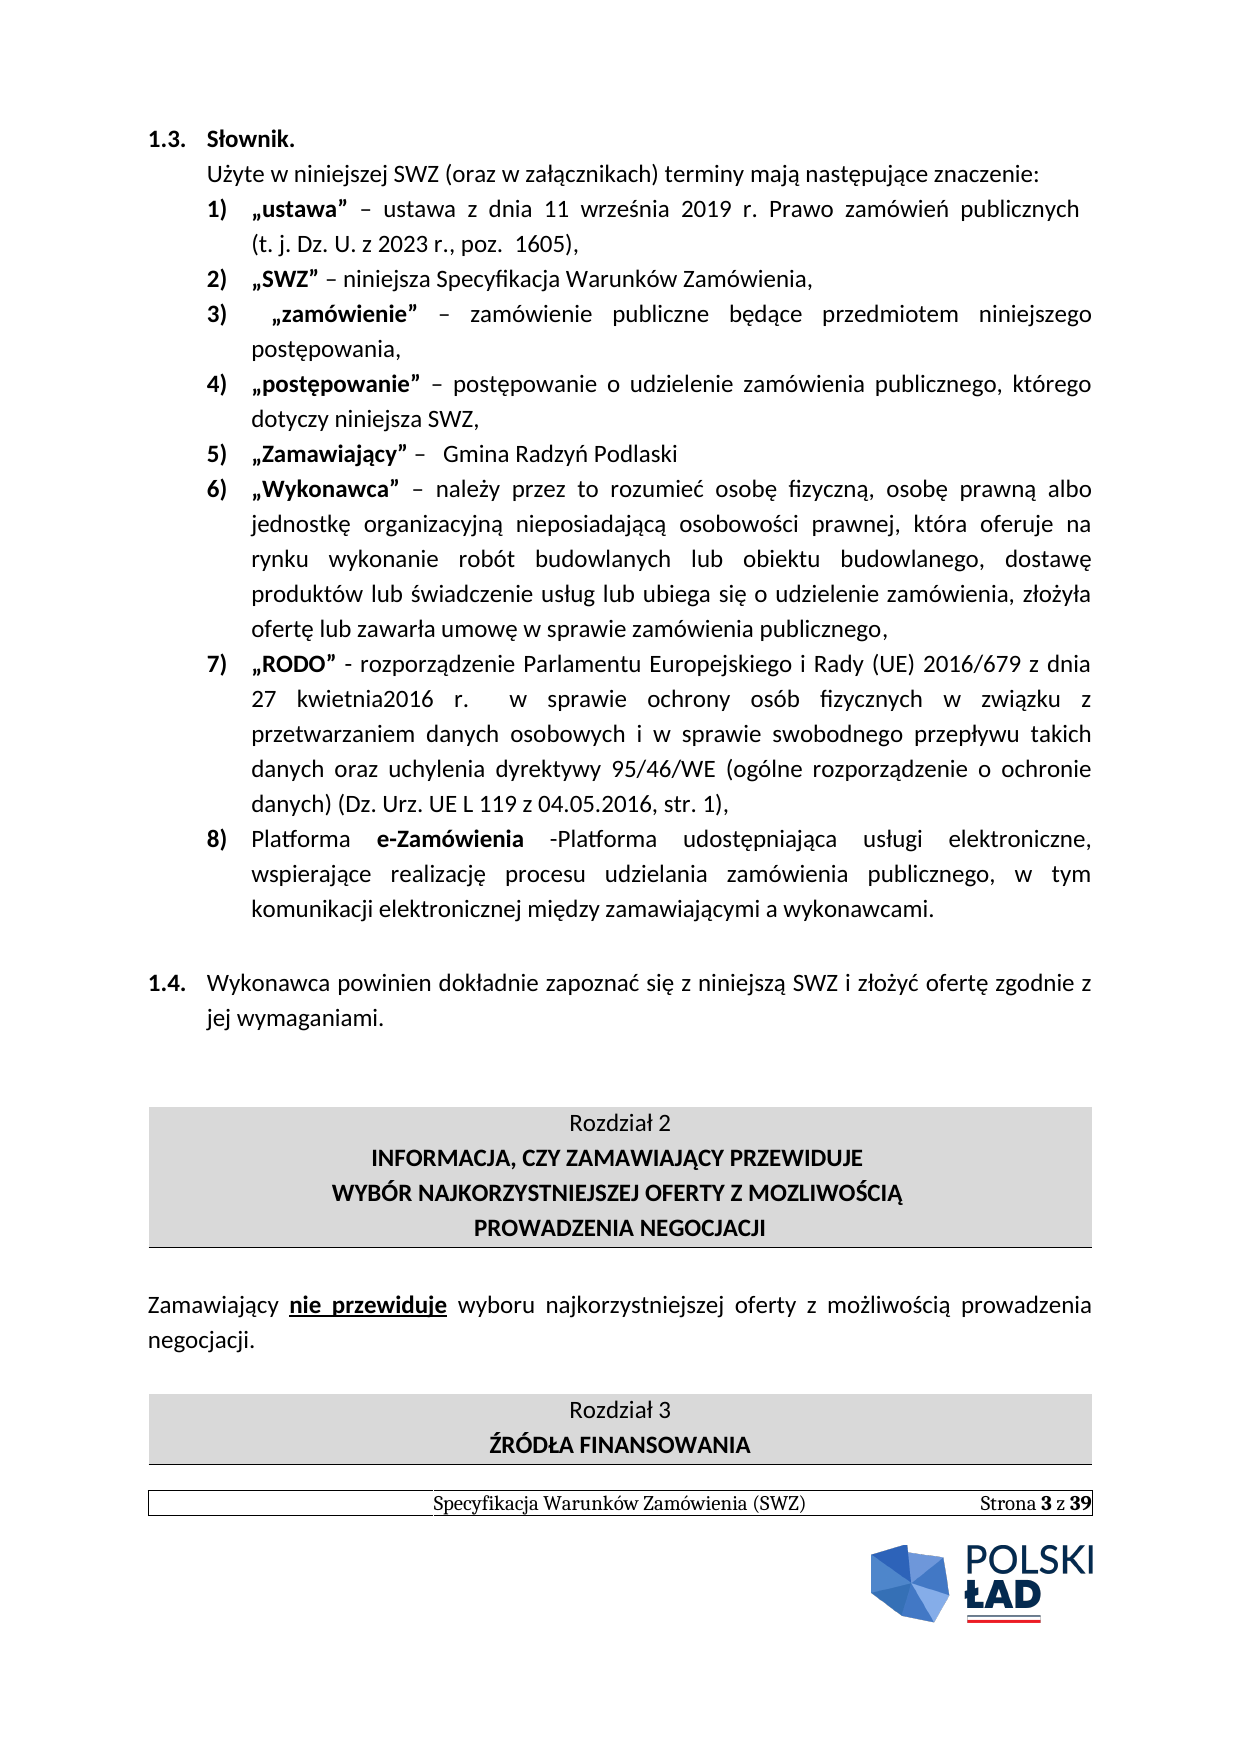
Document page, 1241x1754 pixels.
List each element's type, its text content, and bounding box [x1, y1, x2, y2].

list „postępowanie” – postępowanie o udzielenie zamówienia publicznego, którego dotyczy niniejsza SWZ, [207, 368, 1093, 433]
list Słownik. [148, 123, 1093, 153]
list Wykonawca powinien dokładnie zapoznać się z niniejszą SWZ i złożyć ofertę zgodnie z jej wymaganiami. [148, 967, 1093, 1032]
list „Wykonawca” – należy przez to rozumieć osobę fizyczną, osobę prawną albo jednostkę organizacyjną nieposiadającą osobowości prawnej, która oferuje na rynku wykonanie robót budowlanych lub obiektu budowlanego, dostawę produktów lub świadczenie usług lub ubiega się o udzielenie zamówienia, złożyła ofertę lub zawarła umowę w sprawie zamówienia publicznego, [207, 473, 1093, 643]
table_header Rozdział 2 INFORMACJA, CZY ZAMAWIAJĄCY PRZEWIDUJE WYBÓR NAJKORZYSTNIEJSZEJ OFERTY Z MOZLIWOŚCIĄ PROWADZENIA NEGOCJACJI [149, 1107, 1092, 1247]
list „SWZ” – niniejsza Specyfikacja Warunków Zamówienia, [207, 263, 1093, 293]
picture [871, 1545, 1093, 1623]
text Użyte w niniejszej SWZ (oraz w załącznikach) terminy mają następujące znaczenie: [207, 158, 1093, 188]
list „ustawa” – ustawa z dnia 11 września 2019 r. Prawo zamówień publicznych (t. j. Dz. U. z 2023 r., poz. 1605), [207, 193, 1093, 258]
list „zamówienie” – zamówienie publiczne będące przedmiotem niniejszego postępowania, [207, 298, 1093, 363]
table_header Rozdział 3 ŹRÓDŁA FINANSOWANIA [149, 1394, 1092, 1464]
list „RODO” - rozporządzenie Parlamentu Europejskiego i Rady (UE) 2016/679 z dnia 27 kwietnia2016 r. w sprawie ochrony osób fizycznych w związku z przetwarzaniem danych osobowych i w sprawie swobodnego przepływu takich danych oraz uchylenia dyrektywy 95/46/WE (ogólne rozporządzenie o ochronie danych) (Dz. Urz. UE L 119 z 04.05.2016, str. 1), [207, 648, 1093, 818]
list „Zamawiający” – Gmina Radzyń Podlaski [207, 438, 1093, 468]
list Platforma e-Zamówienia -Platforma udostępniająca usługi elektroniczne, wspierające realizację procesu udzielania zamówienia publicznego, w tym komunikacji elektronicznej między zamawiającymi a wykonawcami. [207, 823, 1093, 923]
text Zamawiający nie przewiduje wyboru najkorzystniejszej oferty z możliwością prowadzenia negocjacji. [148, 1289, 1093, 1354]
